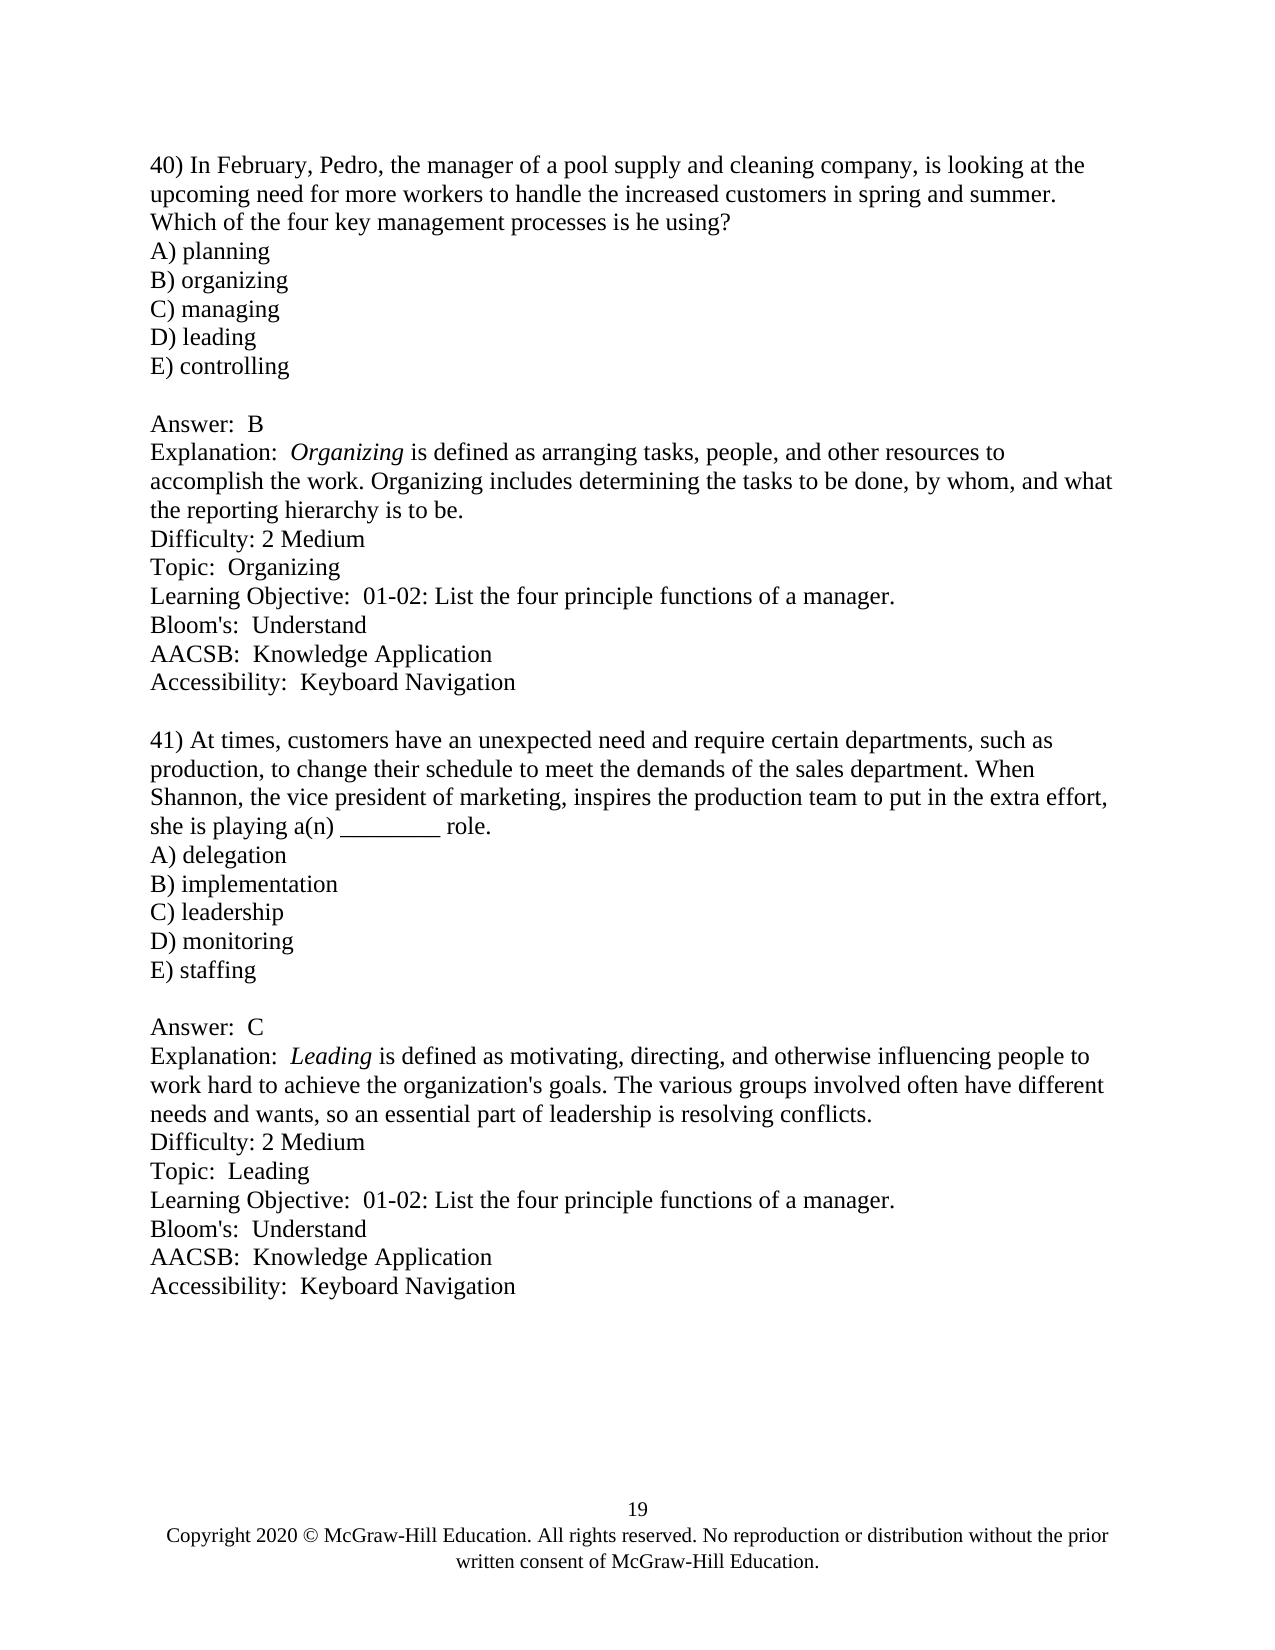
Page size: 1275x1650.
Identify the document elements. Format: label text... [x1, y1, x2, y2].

text 40) In February, Pedro, the manager of a pool supply and cleaning company, is looking at the upcoming need for more workers to handle the increased customers in spring and summer. Which of the four key management processes is he using? [150, 150, 1125, 236]
text Answer: C [150, 1012, 1125, 1041]
text Explanation: Organizing is defined as arranging tasks, people, and other resources to accomplish the work. Organizing includes determining the tasks to be done, by whom, and what the reporting hierarchy is to be. [150, 437, 1125, 524]
text D) leading [150, 322, 1125, 351]
text E) controlling [150, 351, 1125, 380]
text AACSB: Knowledge Application [150, 639, 1125, 667]
text B) implementation [150, 869, 1125, 897]
text C) leadership [150, 897, 1125, 926]
text Answer: B [150, 409, 1125, 437]
text Topic: Organizing [150, 552, 1125, 581]
text Difficulty: 2 Medium [150, 1127, 1125, 1156]
text B) organizing [150, 265, 1125, 294]
text Topic: Leading [150, 1156, 1125, 1185]
text Difficulty: 2 Medium [150, 524, 1125, 552]
text Learning Objective: 01-02: List the four principle functions of a manager. [150, 1185, 1125, 1214]
text Accessibility: Keyboard Navigation [150, 1271, 1125, 1300]
text E) staffing [150, 955, 1125, 984]
text Accessibility: Keyboard Navigation [150, 667, 1125, 696]
text Explanation: Leading is defined as motivating, directing, and otherwise influencing people to work hard to achieve the organization's goals. The various groups involved often have different needs and wants, so an essential part of leadership is resolving conflicts. [150, 1041, 1125, 1127]
text C) managing [150, 294, 1125, 322]
text Learning Objective: 01-02: List the four principle functions of a manager. [150, 581, 1125, 610]
text 41) At times, customers have an unexpected need and require certain departments, such as production, to change their schedule to meet the demands of the sales department. When Shannon, the vice president of marketing, inspires the production team to put in the extra effort, she is playing a(n) ________ role. [150, 725, 1125, 840]
text A) delegation [150, 840, 1125, 869]
text Bloom's: Understand [150, 1214, 1125, 1242]
text Bloom's: Understand [150, 610, 1125, 639]
text AACSB: Knowledge Application [150, 1242, 1125, 1271]
text A) planning [150, 236, 1125, 265]
text D) monitoring [150, 926, 1125, 955]
